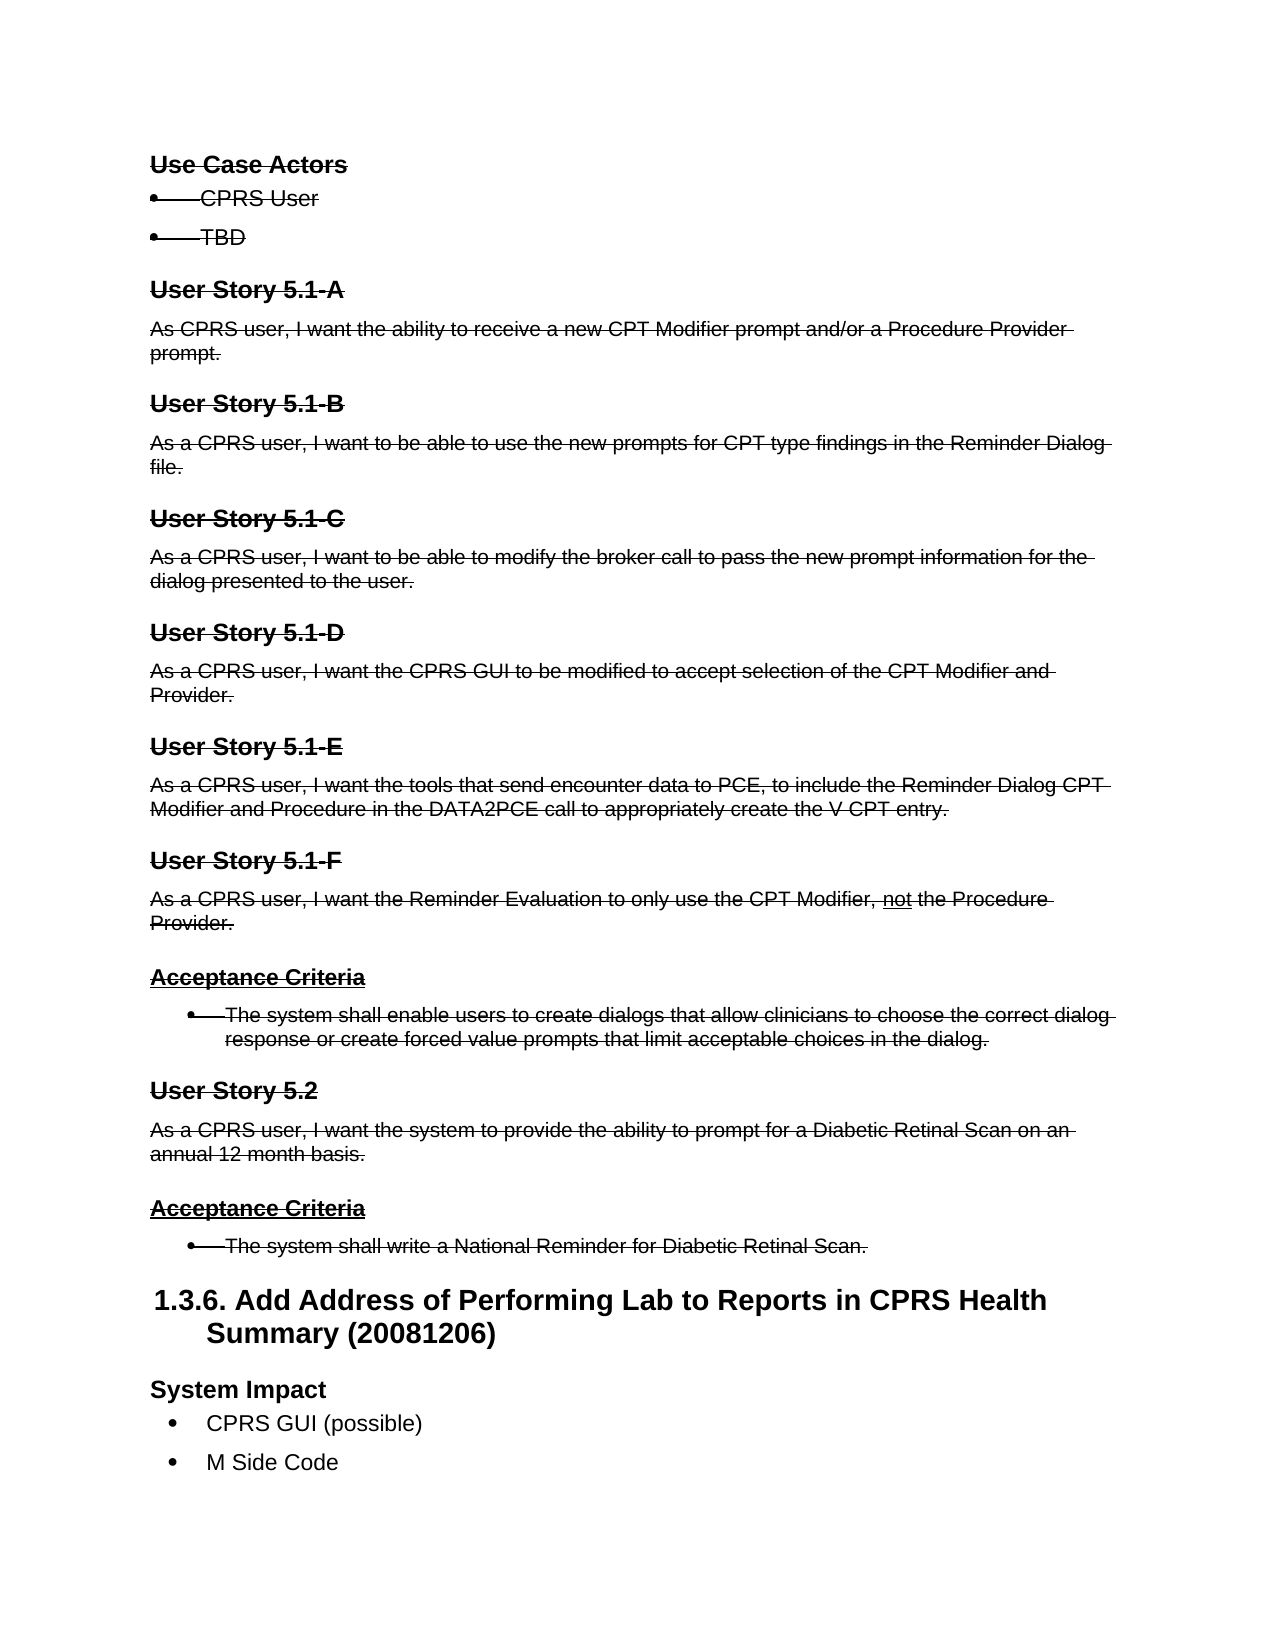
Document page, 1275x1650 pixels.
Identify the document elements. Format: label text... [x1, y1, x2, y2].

text As a CPRS user, I want the system to provide the ability to prompt for a Diabetic Retinal Scan on an annual 12 month basis. [150, 1117, 1125, 1165]
text As a CPRS user, I want to be able to use the new prompts for CPT type findings in the Reminder Dialog file. [150, 431, 1125, 478]
subtitle User Story 5.1-D [150, 618, 1125, 646]
text As a CPRS user, I want the tools that send encounter data to PCE, to include the Reminder Dialog CPT Modifier and Procedure in the DATA2PCE call to appropriately create the V CPT entry. [150, 773, 1125, 821]
subtitle System Impact [150, 1374, 1125, 1403]
subtitle User Story 5.1-C [150, 503, 1125, 532]
text Acceptance Criteria [150, 1194, 1125, 1221]
list The system shall enable users to create dialogs that allow clinicians to choose the correct dialog response or create forced value prompts that limit acceptable choices in the dialog. [187, 1003, 1125, 1051]
subtitle User Story 5.1-E [150, 732, 1125, 761]
subtitle User Story 5.1-F [150, 846, 1125, 875]
text As a CPRS user, I want the CPRS GUI to be modified to accept selection of the CPT Modifier and Provider. [150, 659, 1125, 707]
text As CPRS user, I want the ability to receive a new CPT Modifier prompt and/or a Procedure Provider prompt. [150, 316, 1125, 364]
list TBD [150, 224, 975, 250]
subtitle User Story 5.2 [150, 1076, 1110, 1105]
subtitle Use Case Actors [150, 150, 1125, 179]
text As a CPRS user, I want to be able to modify the broker call to pass the new prompt information for the dialog presented to the user. [150, 545, 1125, 593]
subtitle Add Address of Performing Lab to Reports in CPRS Health Summary (20081206) [154, 1282, 1125, 1349]
list CPRS GUI (possible) [169, 1409, 975, 1436]
list CPRS User [150, 185, 975, 211]
subtitle User Story 5.1-A [150, 275, 1125, 304]
text As a CPRS user, I want the Reminder Evaluation to only use the CPT Modifier, not the Procedure Provider. [150, 887, 1125, 935]
list M Side Code [169, 1448, 975, 1475]
subtitle User Story 5.1-B [150, 389, 1125, 418]
list The system shall write a National Reminder for Diabetic Retinal Scan. [187, 1233, 1125, 1257]
text Acceptance Criteria [150, 964, 1140, 991]
